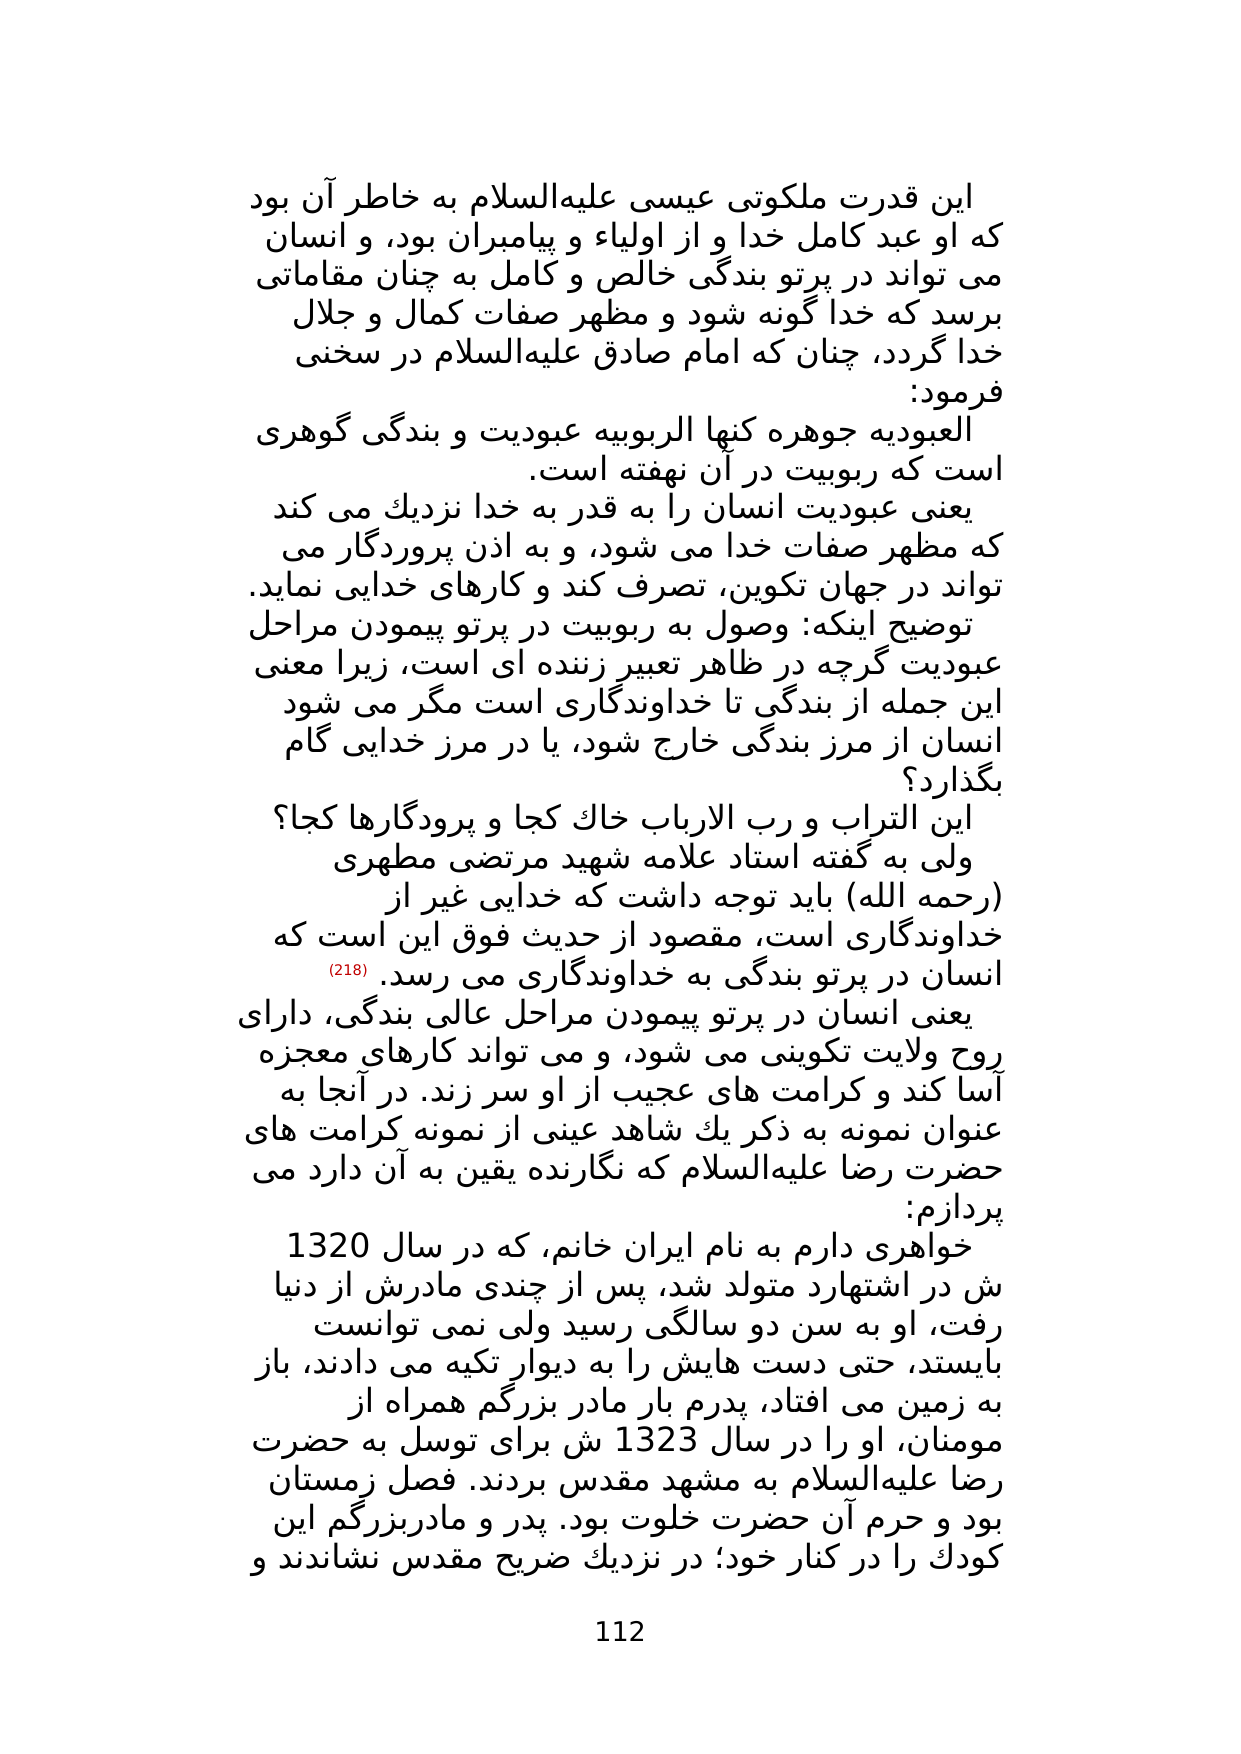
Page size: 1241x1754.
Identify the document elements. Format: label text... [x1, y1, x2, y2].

text ولى به گفته استاد علامه شهيد مرتضى مطهرى (رحمه الله) بايد توجه داشت كه خدايى غير از خداوندگارى است، مقصود از حديث فوق اين است كه انسان در پرتو بندگى به خداوندگارى مى رسد. (218) [236, 838, 1004, 993]
text اين التراب و رب الارباب خاك كجا و پرودگارها كجا؟ [236, 799, 1004, 838]
text العبوديه جوهره كنها الربوبيه عبوديت و بندگى گوهرى است كه ربوبيت در آن نهفته است. [236, 410, 1004, 488]
text يعنى انسان در پرتو پيمودن مراحل عالى بندگى، داراى روح ولايت تكوينى مى شود، و مى تواند كارهاى معجزه آسا كند و كرامت هاى عجيب از او سر زند. در آنجا به عنوان نمونه به ذكر يك شاهد عينى از نمونه كرامت هاى حضرت رضا عليه‌السلام كه نگارنده يقين به آن دارد مى پردازم: [236, 993, 1004, 1226]
text توضيح اينكه: وصول به ربوبيت در پرتو پيمودن مراحل عبوديت گرچه در ظاهر تعبير زننده اى است، زيرا معنى اين جمله از بندگى تا خداوندگارى است مگر مى شود انسان از مرز بندگى خارج شود، يا در مرز خدايى گام بگذارد؟ [236, 604, 1004, 799]
text يعنى عبوديت انسان را به قدر به خدا نزديك مى كند كه مظهر صفات خدا مى شود، و به اذن پروردگار مى تواند در جهان تكوين، تصرف كند و كارهاى خدايى نمايد. [236, 488, 1004, 604]
text اين قدرت ملكوتى عيسى عليه‌السلام به خاطر آن بود كه او عبد كامل خدا و از اولياء و پيامبران بود، و انسان مى تواند در پرتو بندگى خالص و كامل به چنان مقاماتى برسد كه خدا گونه شود و مظهر صفات كمال و جلال خدا گردد، چنان كه امام صادق عليه‌السلام در سخنى فرمود: [236, 177, 1004, 410]
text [236, 1226, 1004, 1576]
